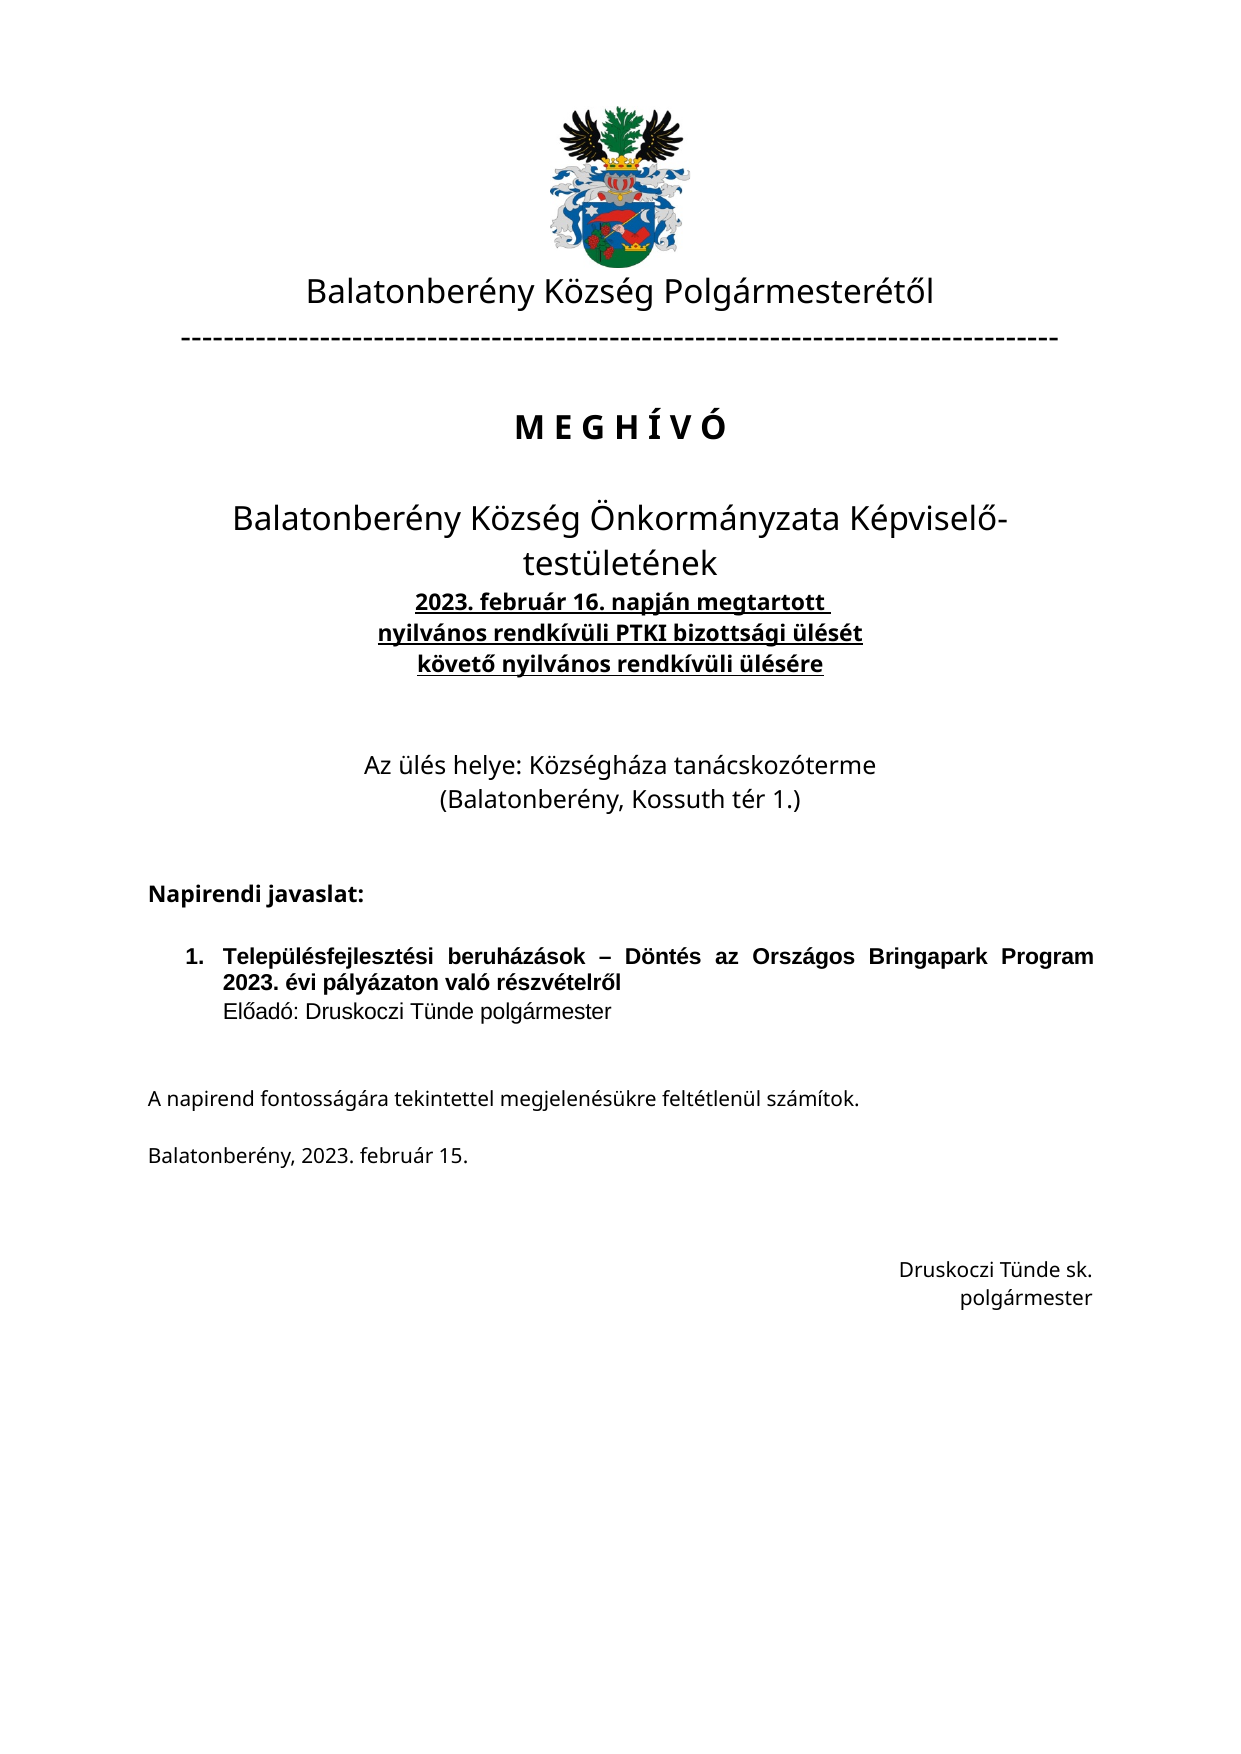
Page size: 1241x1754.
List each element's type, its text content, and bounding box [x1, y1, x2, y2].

text Napirendi javaslat: [148, 878, 1092, 909]
text Balatonberény, 2023. február 15. [148, 1141, 1092, 1169]
text 2023. február 16. napján megtartott [148, 586, 1092, 617]
text Előadó: Druskoczi Tünde polgármester [223, 998, 1094, 1024]
text ---------------------------------------------------------------------------------- [148, 313, 1092, 358]
list Településfejlesztési beruházások – Döntés az Országos Bringapark Program 2023. évi pályázaton való részvételről [185, 943, 1094, 996]
text polgármester [148, 1283, 1092, 1312]
picture [550, 106, 691, 268]
text követő nyilvános rendkívüli ülésére [148, 648, 1092, 679]
text Az ülés helye: Községháza tanácskozóterme [148, 747, 1092, 782]
text Balatonberény Község Polgármesterétől [148, 268, 1092, 313]
text Druskoczi Tünde sk. [148, 1255, 1092, 1283]
text nyilvános rendkívüli PTKI bizottsági ülését [148, 617, 1092, 648]
text M E G H Í V Ó [148, 404, 1092, 449]
text (Balatonberény, Kossuth tér 1.) [148, 782, 1092, 816]
text Balatonberény Község Önkormányzata Képviselő-testületének [148, 495, 1092, 586]
text A napirend fontosságára tekintettel megjelenésükre feltétlenül számítok. [148, 1084, 1092, 1113]
